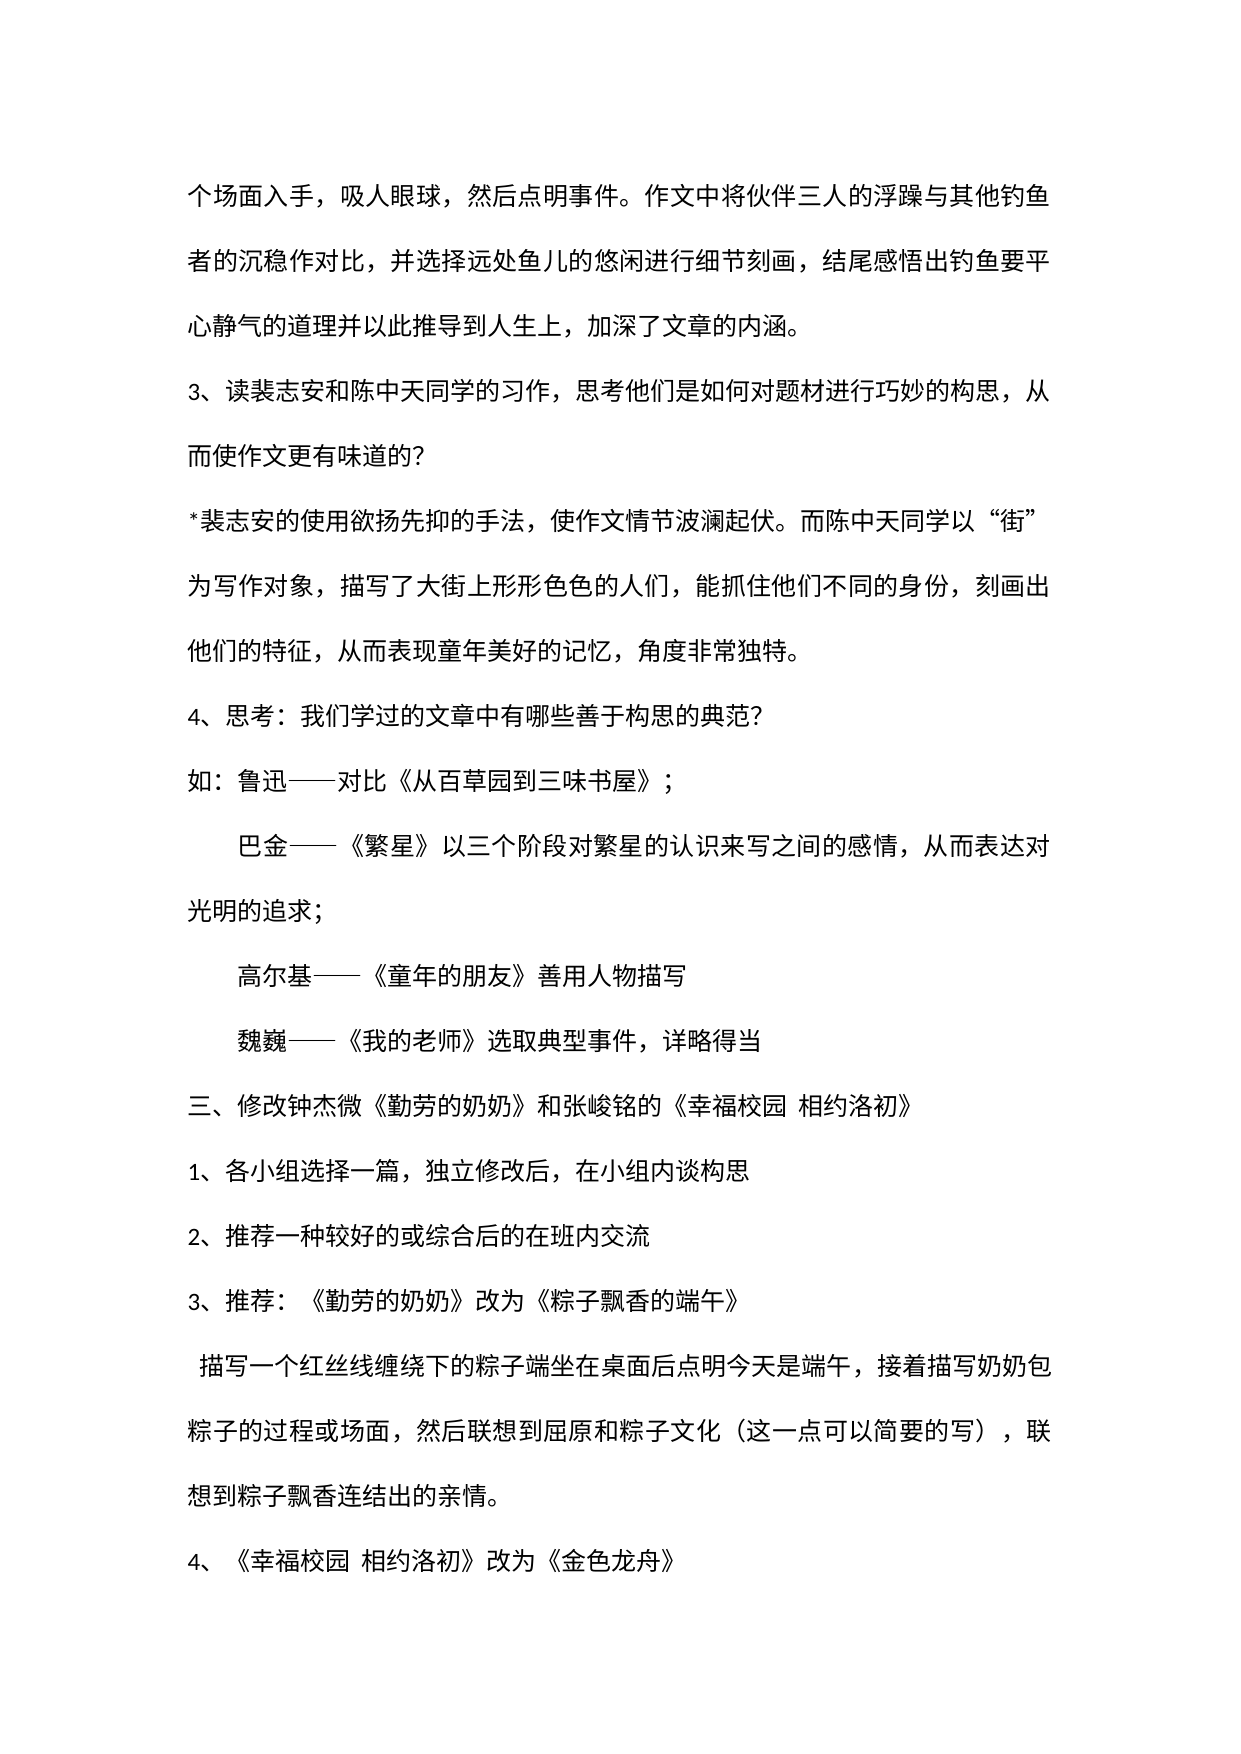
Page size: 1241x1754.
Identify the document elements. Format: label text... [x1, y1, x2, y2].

list 各小组选择一篇，独立修改后，在小组内谈构思 [187, 1137, 1053, 1202]
list 魏巍——《我的老师》选取典型事件，详略得当 [187, 1007, 1053, 1072]
list 巴金——《繁星》以三个阶段对繁星的认识来写之间的感情，从而表达对光明的追求； [187, 812, 1053, 942]
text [187, 162, 1053, 357]
list 读裴志安和陈中天同学的习作，思考他们是如何对题材进行巧妙的构思，从而使作文更有味道的？ [187, 357, 1053, 487]
list 思考：我们学过的文章中有哪些善于构思的典范？ [187, 682, 1053, 747]
list 如：鲁迅——对比《从百草园到三味书屋》； [187, 747, 1053, 812]
list 推荐：《勤劳的奶奶》改为《粽子飘香的端午》 [187, 1267, 1053, 1332]
list 《幸福校园 相约洛初》改为《金色龙舟》 [187, 1527, 1053, 1592]
list *裴志安的使用欲扬先抑的手法，使作文情节波澜起伏。而陈中天同学以“街”为写作对象，描写了大街上形形色色的人们，能抓住他们不同的身份，刻画出他们的特征，从而表现童年美好的记忆，角度非常独特。 [187, 487, 1053, 682]
list 推荐一种较好的或综合后的在班内交流 [187, 1202, 1053, 1267]
list 修改钟杰微《勤劳的奶奶》和张峻铭的《幸福校园 相约洛初》 [187, 1072, 1053, 1137]
list 描写一个红丝线缠绕下的粽子端坐在桌面后点明今天是端午，接着描写奶奶包粽子的过程或场面，然后联想到屈原和粽子文化（这一点可以简要的写），联想到粽子飘香连结出的亲情。 [187, 1332, 1053, 1527]
list 高尔基——《童年的朋友》善用人物描写 [187, 942, 1053, 1007]
